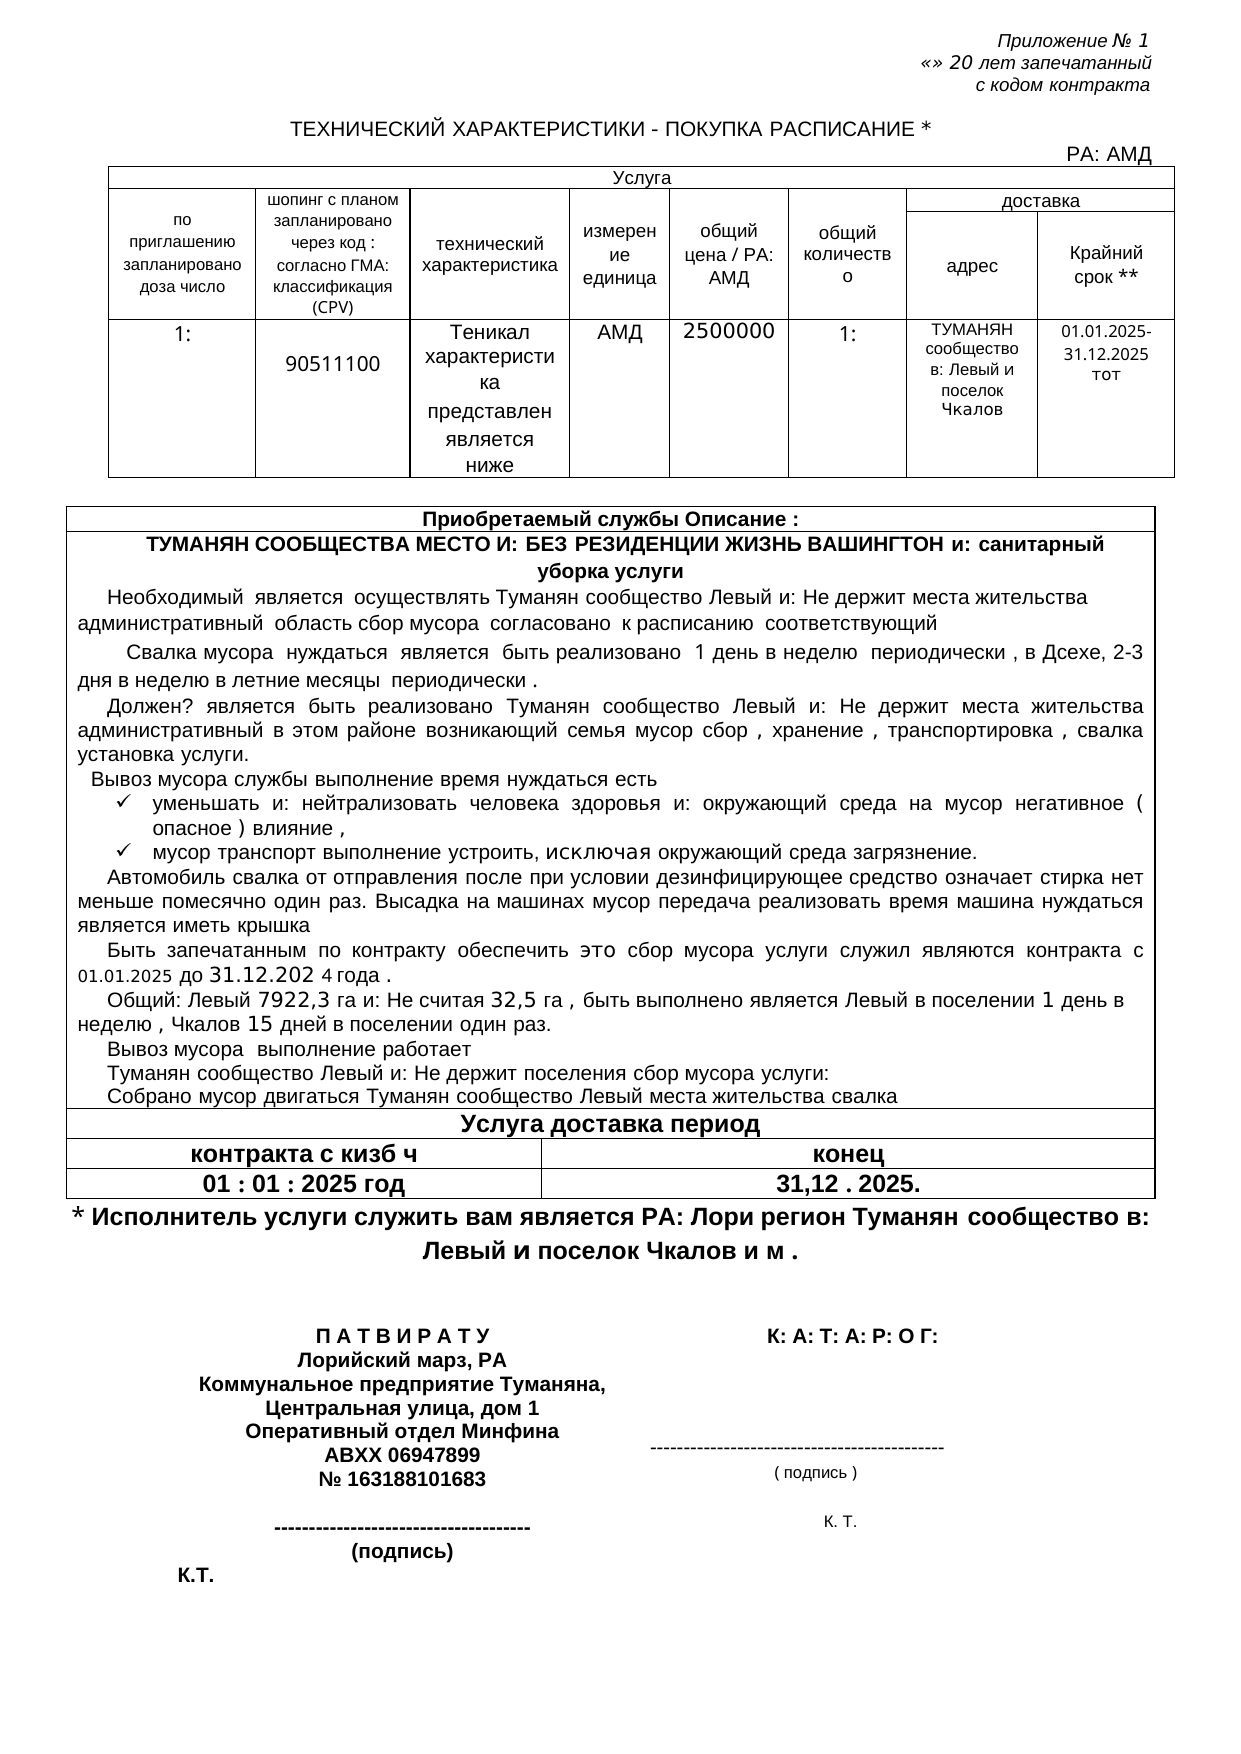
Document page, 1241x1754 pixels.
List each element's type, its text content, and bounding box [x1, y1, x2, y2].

table_cell АМД [570, 320, 669, 477]
table_header К: А: Т: А: Р: О Г: -------------------------------------------- ( подпись ) К. Т. [639, 1324, 1067, 1599]
table_header Услуга [109, 167, 1174, 188]
text РА: АМД [69, 142, 1152, 166]
table_cell общий количество [789, 189, 906, 318]
table_cell Крайний срок ** [1038, 212, 1174, 318]
table_cell Теникал характеристика представлен является ниже [411, 320, 569, 477]
text «» 20 лет запечатанный [69, 52, 1152, 74]
table_cell 1: [789, 320, 906, 477]
table_header Приобретаемый службы Описание : [67, 507, 1154, 531]
table_cell адрес [907, 212, 1037, 318]
table_header П А Т В И Р А Т У Лорийский марз, РА Коммунальное предприятие Туманяна, Центральная улица, дом 1 Оперативный отдел Минфина АВХХ 06947899 № 163188101683 ------------------------------------- (подпись) К.Т. [166, 1324, 638, 1599]
table_cell доставка [907, 189, 1174, 211]
table_cell 01.01.2025- 31.12.2025 тот [1038, 320, 1174, 477]
table_cell общий цена / РА: АМД [670, 189, 788, 318]
table_cell 90511100 [256, 320, 409, 477]
text с кодом контракта [69, 74, 1152, 95]
table_cell технический характеристика [411, 189, 569, 318]
text * Исполнитель услуги служить вам​ является РА: Лори регион Туманян сообщество в: Левый и поселок Чкалов и м . [69, 1199, 1152, 1267]
table_cell Услуга доставка период [67, 1109, 1154, 1138]
table_cell по приглашению запланировано доза число [109, 189, 255, 318]
table_cell конец​ [542, 1139, 1154, 1168]
table_cell шопинг с планом запланировано через код : согласно ГМА: классификация (CPV) [256, 189, 409, 318]
table_cell 1: [109, 320, 255, 477]
table_cell ТУМАНЯН СООБЩЕСТВА МЕСТО И: БЕЗ РЕЗИДЕНЦИИ ЖИЗНЬ ВАШИНГТОН и: санитарный уборка услуги Необходимый является осуществлять Туманян сообщество Левый и: Не держит места жительства административный область сбор мусора согласовано к расписанию соответствующий Свалка мусора нуждаться является быть реализовано 1 день в неделю периодически , в Дсехе, 2-3 дня в неделю в летние месяцы периодически . Должен? является быть реализовано Туманян сообщество Левый и: Не держит места жительства административный в этом районе возникающий семья мусор сбор , хранение , транспортировка , свалка установка услуги. Вывоз мусора службы выполнение время нуждаться есть уменьшать и: нейтрализовать человека здоровья и: окружающий среда на мусор негативное ( опасное ) влияние , мусор транспорт выполнение устроить, исключая окружающий среда загрязнение. Автомобиль свалка от отправления после при условии дезинфицирующее средство означает стирка нет меньше помесячно один раз. Высадка на машинах мусор передача реализовать время машина нуждаться является иметь крышка Быть запечатанным по контракту обеспечить это сбор мусора услуги служил являются контракта с 01.01.2025 до 31.12.202 4 года . Общий: Левый 7922,3 га и: Не считая 32,5 га , быть выполнено является Левый в поселении 1 день в неделю , Чкалов 15 дней в поселении один раз. Вывоз мусора выполнение работает Туманян сообщество Левый и: Не держит поселения сбор мусора услуги: Собрано мусор двигаться Туманян сообщество Левый места жительства свалка [67, 532, 1154, 1108]
table_cell 01 : 01 : 2025 год [67, 1169, 541, 1198]
text ТЕХНИЧЕСКИЙ ХАРАКТЕРИСТИКИ - ПОКУПКА РАСПИСАНИЕ * [69, 117, 1152, 142]
table_cell 2500000 [670, 320, 788, 477]
table_cell контракта с кизб ч [67, 1139, 541, 1168]
table_cell измерение единица [570, 189, 669, 318]
text Приложение № 1 [69, 29, 1152, 52]
table_cell 31,12 . 2025. [542, 1169, 1154, 1198]
table_cell ТУМАНЯН сообщество в: Левый и поселок Чкалов [907, 320, 1037, 477]
